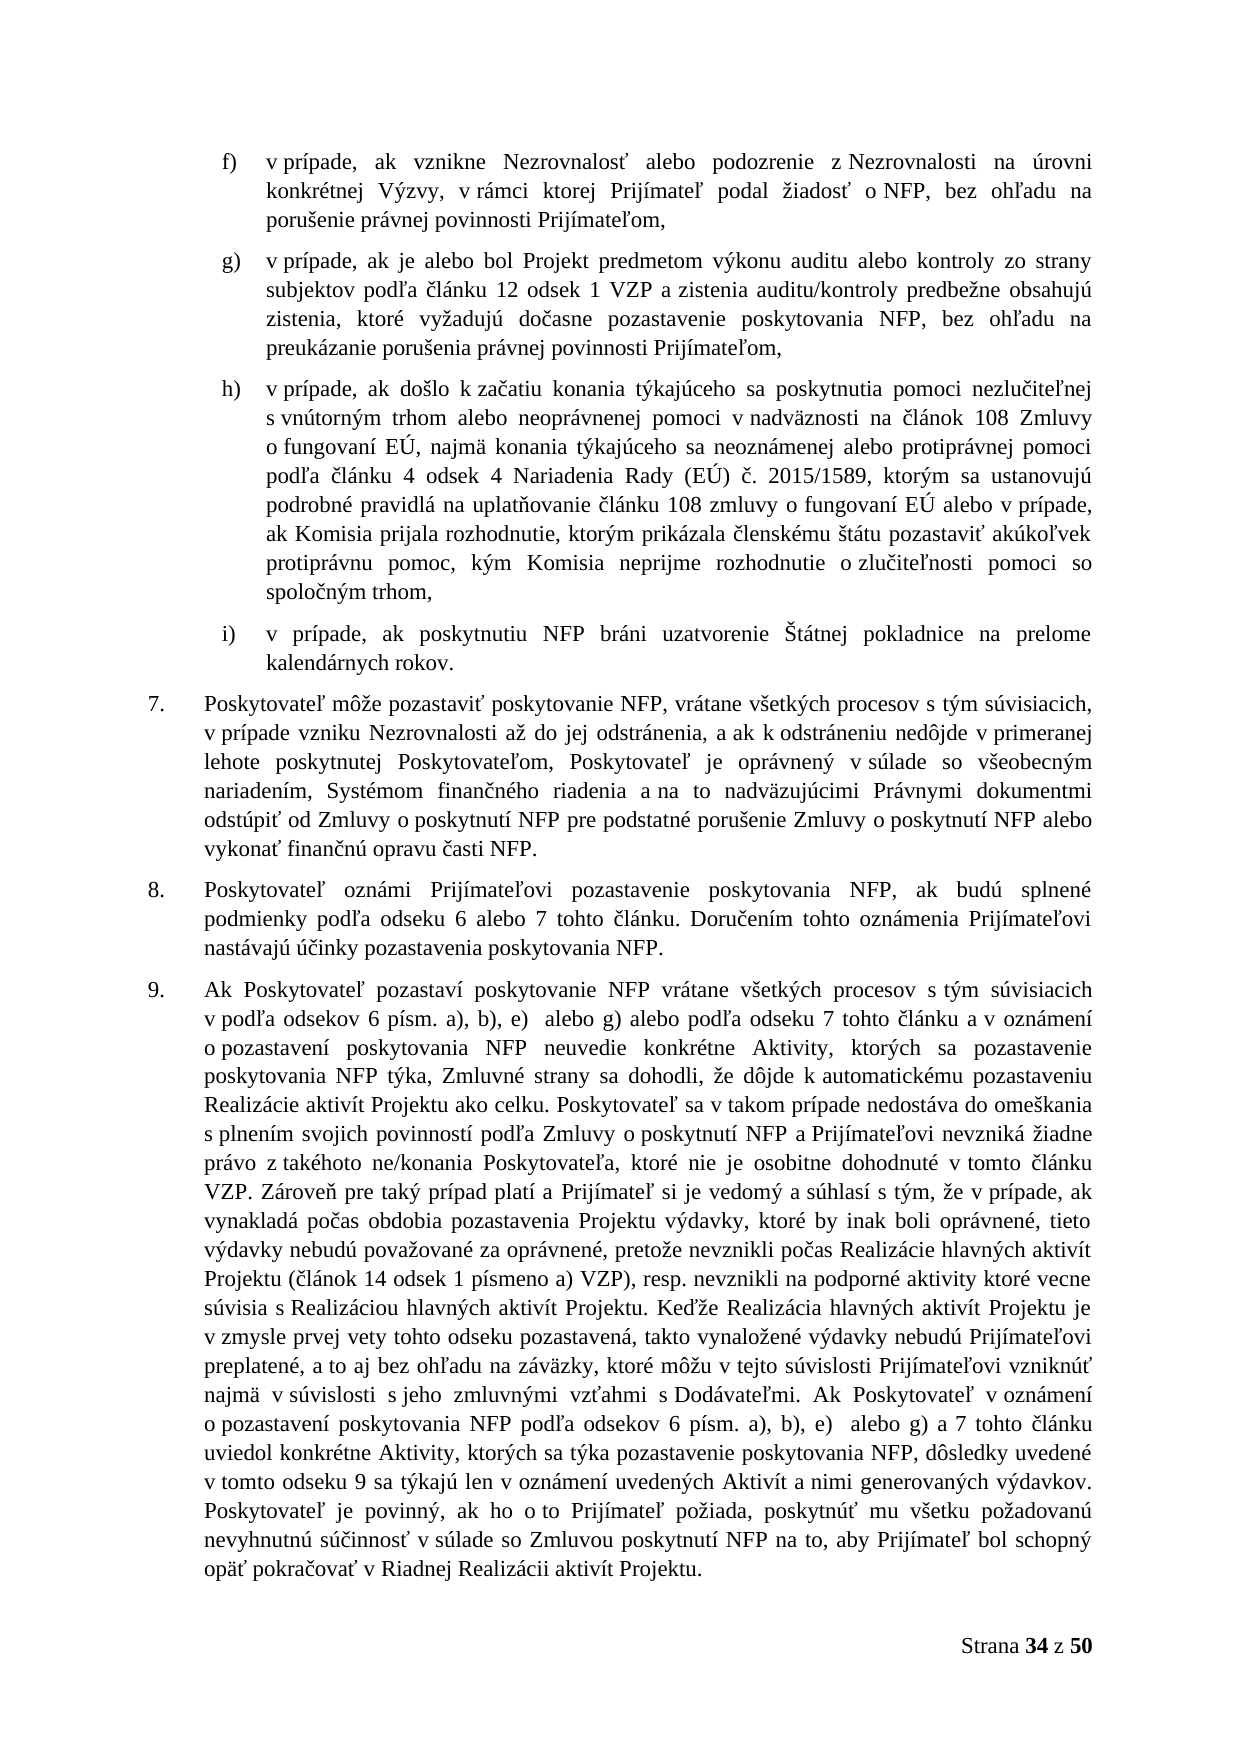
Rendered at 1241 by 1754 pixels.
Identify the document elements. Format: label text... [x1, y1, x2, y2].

list v prípade, ak došlo k začatiu konania týkajúceho sa poskytnutia pomoci nezlučiteľnej s vnútorným trhom alebo neoprávnenej pomoci v nadväznosti na článok 108 Zmluvy o fungovaní EÚ, najmä konania týkajúceho sa neoznámenej alebo protiprávnej pomoci podľa článku 4 odsek 4 Nariadenia Rady (EÚ) č. 2015/1589, ktorým sa ustanovujú podrobné pravidlá na uplatňovanie článku 108 zmluvy o fungovaní EÚ alebo v prípade, ak Komisia prijala rozhodnutie, ktorým prikázala členskému štátu pozastaviť akúkoľvek protiprávnu pomoc, kým Komisia neprijme rozhodnutie o zlučiteľnosti pomoci so spoločným trhom, [222, 375, 1092, 604]
list Poskytovateľ oznámi Prijímateľovi pozastavenie poskytovania NFP, ak budú splnené podmienky podľa odseku 6 alebo 7 tohto článku. Doručením tohto oznámenia Prijímateľovi nastávajú účinky pozastavenia poskytovania NFP. [148, 876, 1092, 961]
list Poskytovateľ môže pozastaviť poskytovanie NFP, vrátane všetkých procesov s tým súvisiacich, v prípade vzniku Nezrovnalosti až do jej odstránenia, a ak k odstráneniu nedôjde v primeranej lehote poskytnutej Poskytovateľom, Poskytovateľ je oprávnený v súlade so všeobecným nariadením, Systémom finančného riadenia a na to nadväzujúcimi Právnymi dokumentmi odstúpiť od Zmluvy o poskytnutí NFP pre podstatné porušenie Zmluvy o poskytnutí NFP alebo vykonať finančnú opravu časti NFP. [148, 690, 1092, 861]
list Ak Poskytovateľ pozastaví poskytovanie NFP vrátane všetkých procesov s tým súvisiacich v podľa odsekov 6 písm. a), b), e) alebo g) alebo podľa odseku 7 tohto článku a v oznámení o pozastavení poskytovania NFP neuvedie konkrétne Aktivity, ktorých sa pozastavenie poskytovania NFP týka, Zmluvné strany sa dohodli, že dôjde k automatickému pozastaveniu Realizácie aktivít Projektu ako celku. Poskytovateľ sa v takom prípade nedostáva do omeškania s plnením svojich povinností podľa Zmluvy o poskytnutí NFP a Prijímateľovi nevzniká žiadne právo z takéhoto ne/konania Poskytovateľa, ktoré nie je osobitne dohodnuté v tomto článku VZP. Zároveň pre taký prípad platí a Prijímateľ si je vedomý a súhlasí s tým, že v prípade, ak vynakladá počas obdobia pozastavenia Projektu výdavky, ktoré by inak boli oprávnené, tieto výdavky nebudú považované za oprávnené, pretože nevznikli počas Realizácie hlavných aktivít Projektu (článok 14 odsek 1 písmeno a) VZP), resp. nevznikli na podporné aktivity ktoré vecne súvisia s Realizáciou hlavných aktivít Projektu. Keďže Realizácia hlavných aktivít Projektu je v zmysle prvej vety tohto odseku pozastavená, takto vynaložené výdavky nebudú Prijímateľovi preplatené, a to aj bez ohľadu na záväzky, ktoré môžu v tejto súvislosti Prijímateľovi vzniknúť najmä v súvislosti s jeho zmluvnými vzťahmi s Dodávateľmi. Ak Poskytovateľ v oznámení o pozastavení poskytovania NFP podľa odsekov 6 písm. a), b), e) alebo g) a 7 tohto článku uviedol konkrétne Aktivity, ktorých sa týka pozastavenie poskytovania NFP, dôsledky uvedené v tomto odseku 9 sa týkajú len v oznámení uvedených Aktivít a nimi generovaných výdavkov. Poskytovateľ je povinný, ak ho o to Prijímateľ požiada, poskytnúť mu všetku požadovanú nevyhnutnú súčinnosť v súlade so Zmluvou poskytnutí NFP na to, aby Prijímateľ bol schopný opäť pokračovať v Riadnej Realizácii aktivít Projektu. [148, 976, 1092, 1581]
list v prípade, ak poskytnutiu NFP bráni uzatvorenie Štátnej pokladnice na prelome kalendárnych rokov. [222, 619, 1092, 675]
list v prípade, ak vznikne Nezrovnalosť alebo podozrenie z Nezrovnalosti na úrovni konkrétnej Výzvy, v rámci ktorej Prijímateľ podal žiadosť o NFP, bez ohľadu na porušenie právnej povinnosti Prijímateľom, [222, 148, 1092, 232]
list v prípade, ak je alebo bol Projekt predmetom výkonu auditu alebo kontroly zo strany subjektov podľa článku 12 odsek 1 VZP a zistenia auditu/kontroly predbežne obsahujú zistenia, ktoré vyžadujú dočasne pozastavenie poskytovania NFP, bez ohľadu na preukázanie porušenia právnej povinnosti Prijímateľom, [222, 247, 1092, 360]
